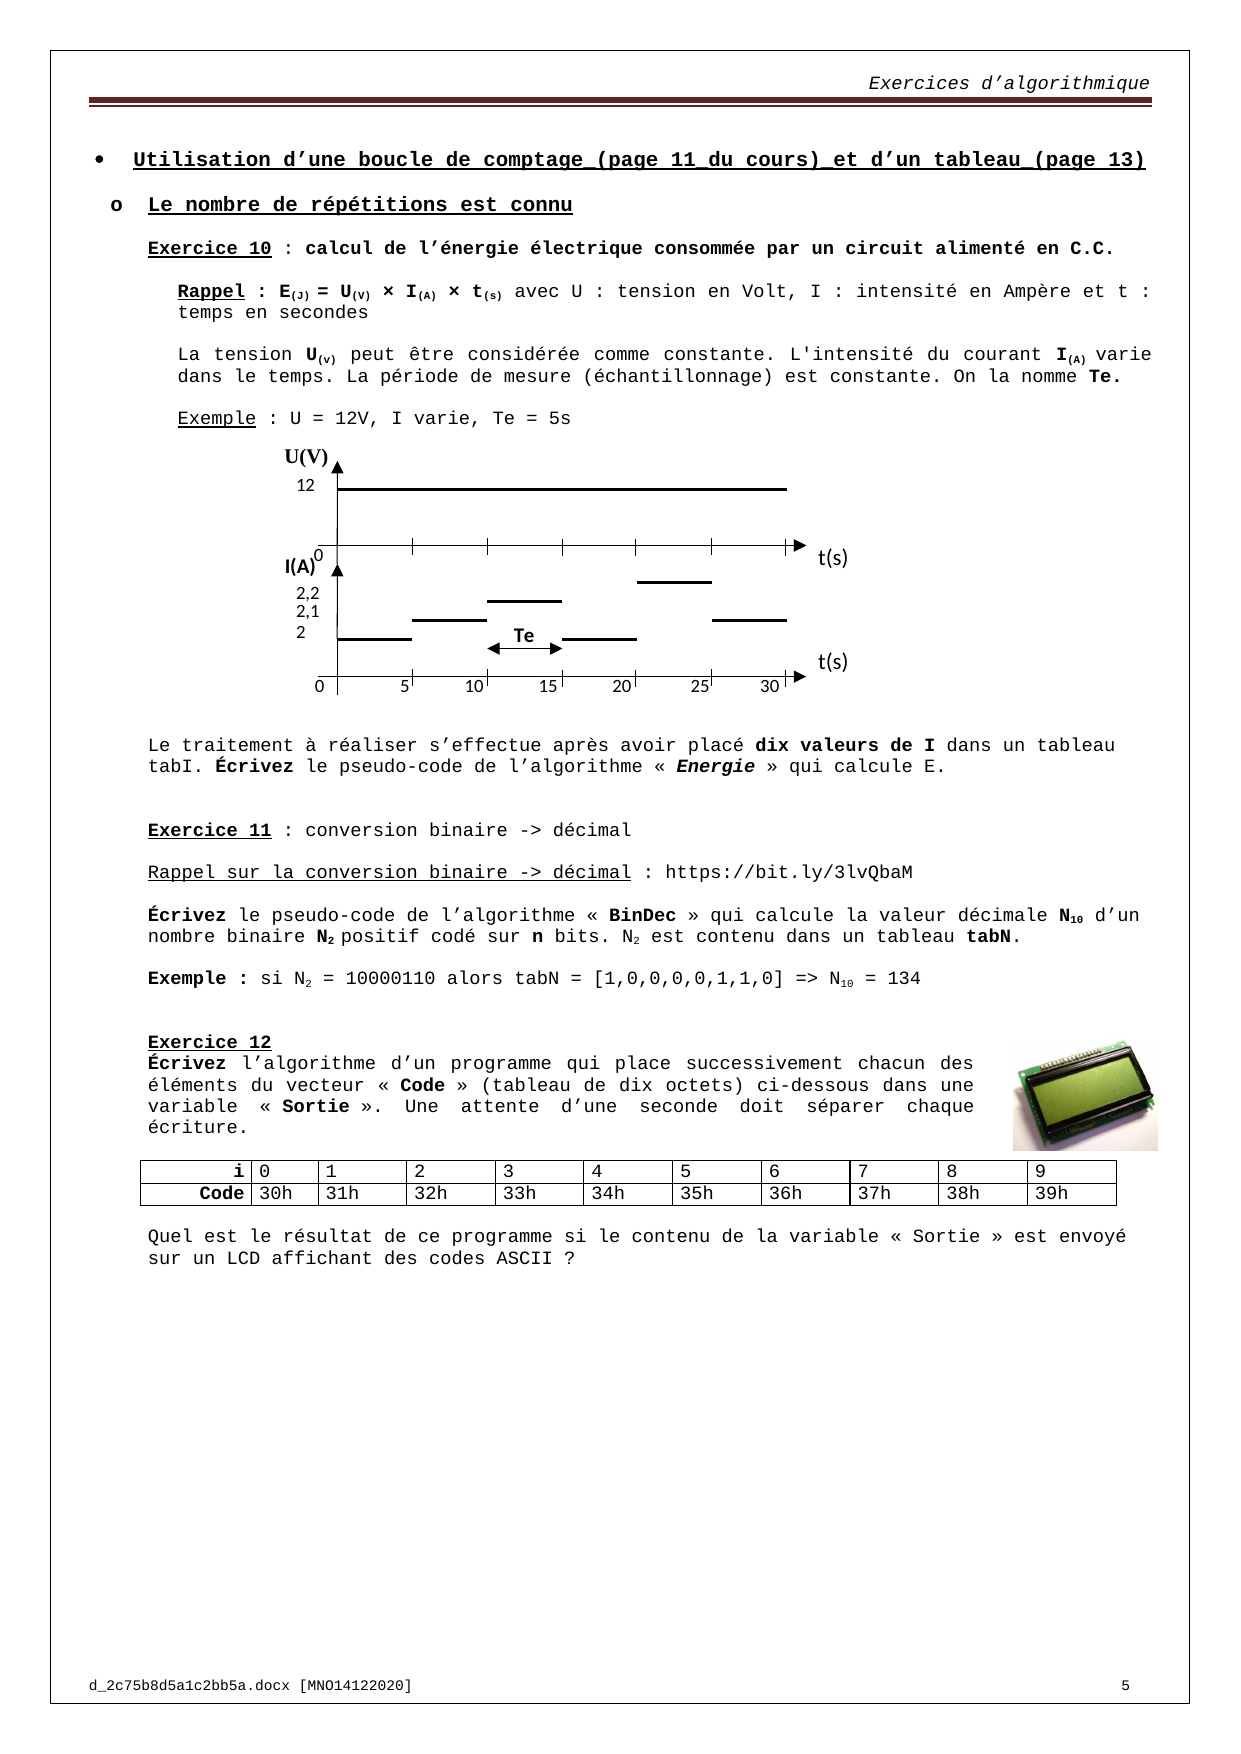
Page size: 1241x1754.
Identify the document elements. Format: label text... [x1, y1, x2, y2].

table_header 7 [851, 1161, 938, 1183]
table_header 3 [496, 1161, 583, 1183]
text La tension U(v) peut être considérée comme constante. L'intensité du courant I(A) varie dans le temps. La période de mesure (échantillonnage) est constante. On la nomme Te. [177, 345, 1152, 388]
text Quel est le résultat de ce programme si le contenu de la variable « Sortie » est envoyé sur un LCD affichant des codes ASCII ? [148, 1227, 1152, 1270]
text Exercice 12 [148, 1033, 1152, 1054]
table_header 5 [673, 1161, 761, 1183]
table_cell 31h [319, 1184, 406, 1205]
text Exercice 10 : calcul de l’énergie électrique consommée par un circuit alimenté en C.C. [148, 239, 1152, 260]
table_cell 39h [1028, 1184, 1116, 1205]
table_cell 35h [673, 1184, 761, 1205]
table_header 9 [1028, 1161, 1116, 1183]
picture [1012, 1039, 1158, 1151]
text Rappel : E(J) = U(V) × I(A) × t(s) avec U : tension en Volt, I : intensité en Ampère et t : temps en secondes [177, 281, 1152, 324]
text Rappel sur la conversion binaire -> décimal : https://bit.ly/3lvQbaM [148, 863, 1152, 884]
table_cell 33h [496, 1184, 583, 1205]
table_header 8 [939, 1161, 1027, 1183]
table_header 2 [407, 1161, 495, 1183]
table_header 1 [319, 1161, 406, 1183]
list Utilisation d’une boucle de comptage_(page 11_du cours)_et d’un tableau_(page 13) [96, 149, 1152, 173]
table_header 4 [584, 1161, 672, 1183]
table_cell 34h [584, 1184, 672, 1205]
table_header i [141, 1161, 251, 1183]
table_cell 30h [252, 1184, 318, 1205]
table_cell 36h [762, 1184, 849, 1205]
text Exemple : U = 12V, I varie, Te = 5s [177, 409, 1152, 430]
table_cell 32h [407, 1184, 495, 1205]
text Écrivez l’algorithme d’un programme qui place successivement chacun des éléments du vecteur « Code » (tableau de dix octets) ci-dessous dans une variable « Sortie ». Une attente d’une seconde doit séparer chaque écriture. [148, 1054, 974, 1139]
table_cell 37h [851, 1184, 938, 1205]
list Le nombre de répétitions est connu [110, 194, 1152, 218]
table_header 6 [762, 1161, 849, 1183]
table_cell Code [141, 1184, 251, 1205]
table_header 0 [252, 1161, 318, 1183]
text Le traitement à réaliser s’effectue après avoir placé dix valeurs de I dans un tableau tabI. Écrivez le pseudo-code de l’algorithme « Energie » qui calcule E. [148, 735, 1152, 778]
text Écrivez le pseudo-code de l’algorithme « BinDec » qui calcule la valeur décimale N10 d’un nombre binaire N2 positif codé sur n bits. N2 est contenu dans un tableau tabN. [148, 905, 1152, 948]
text Exercice 11 : conversion binaire -> décimal [148, 820, 1152, 842]
table_cell 38h [939, 1184, 1027, 1205]
text Exemple : si N2 = 10000110 alors tabN = [1,0,0,0,0,1,1,0] => N10 = 134 [148, 969, 1152, 990]
